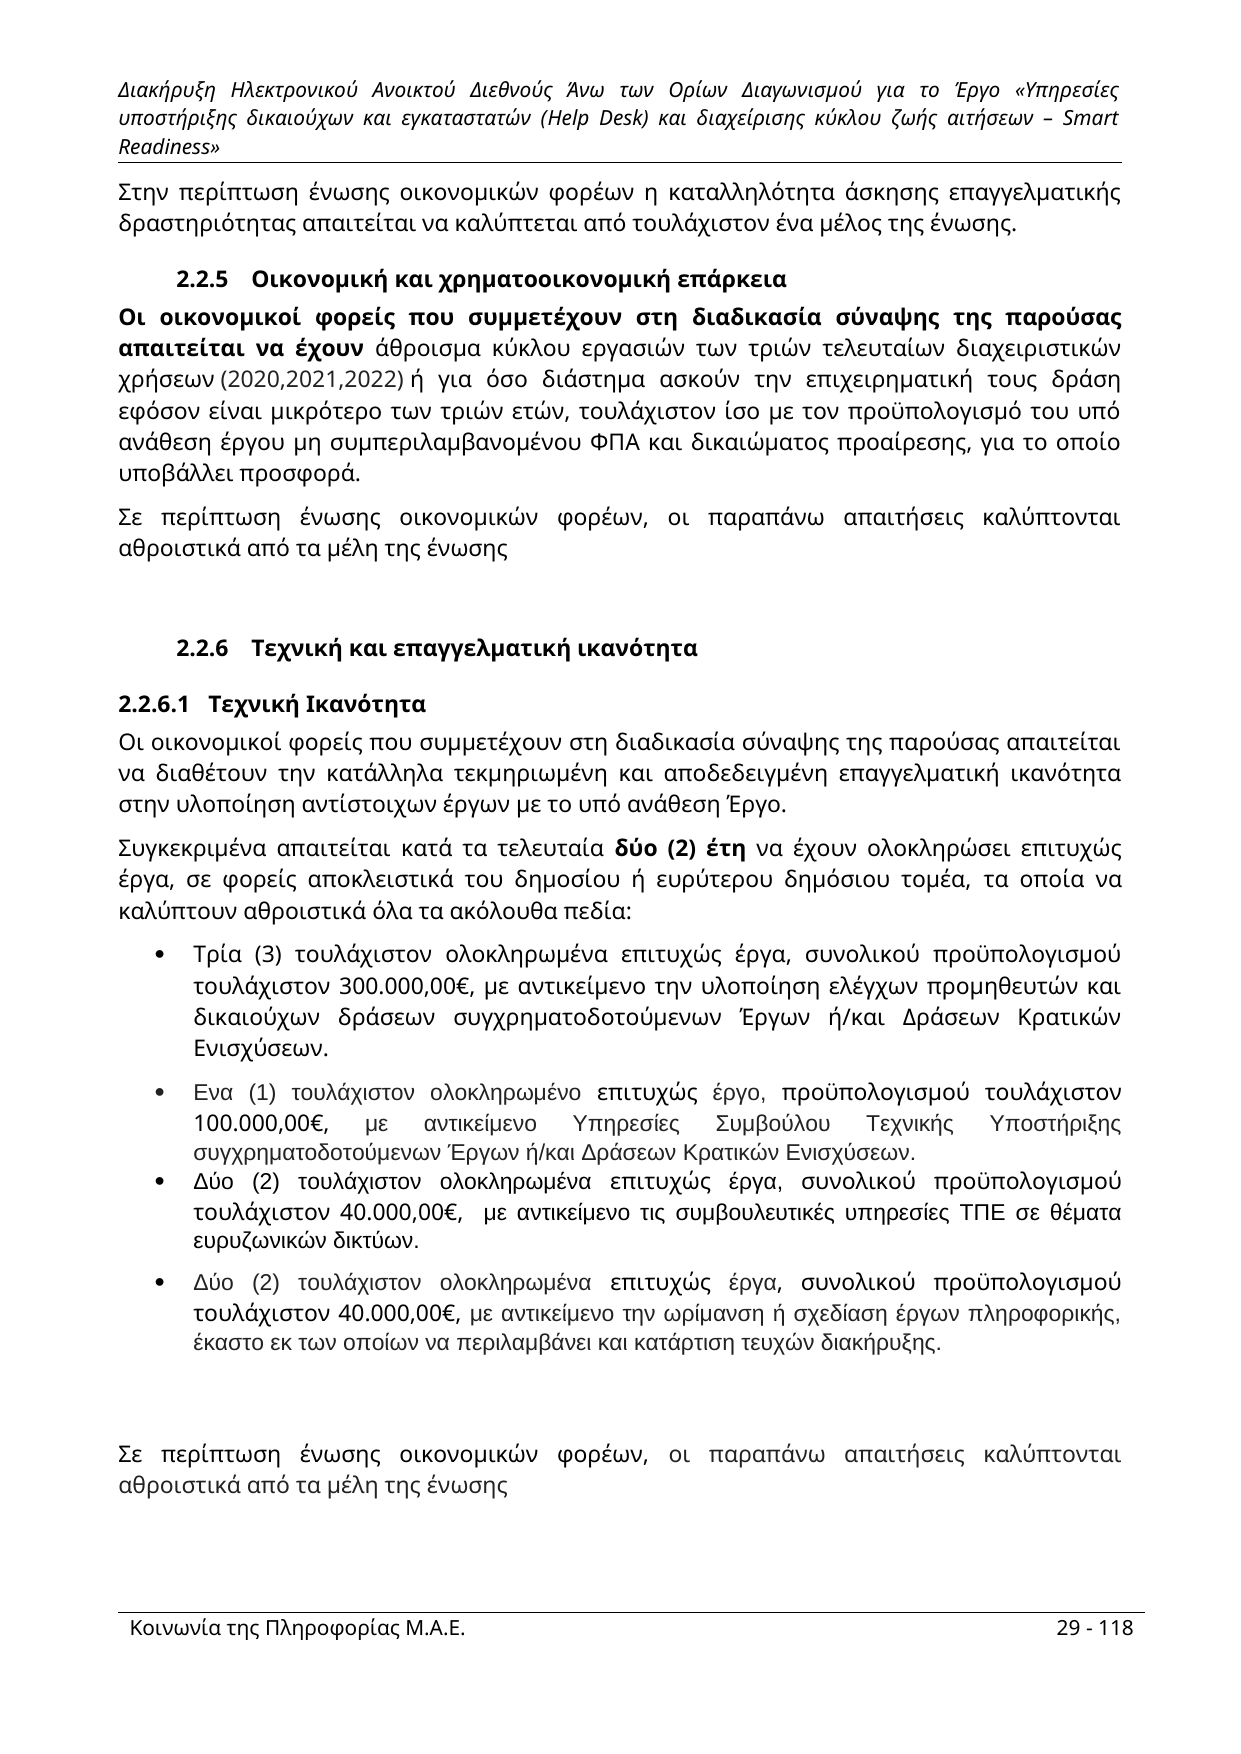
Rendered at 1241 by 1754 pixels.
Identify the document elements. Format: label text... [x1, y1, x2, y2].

subtitle Τεχνική και επαγγελματική ικανότητα [176, 632, 1122, 663]
list Δύο (2) τουλάχιστον ολοκληρωμένα επιτυχώς έργα, συνολικού προϋπολογισμού τουλάχιστον 40.000,00€, με αντικείμενο τις συμβουλευτικές υπηρεσίες ΤΠΕ σε θέματα ευρυζωνικών δικτύων. [156, 1165, 1122, 1254]
list Τρία (3) τουλάχιστον ολοκληρωμένα επιτυχώς έργα, συνολικού προϋπολογισμού τουλάχιστον 300.000,00€, με αντικείμενο την υλοποίηση ελέγχων προμηθευτών και δικαιούχων δράσεων συγχρηματοδοτούμενων Έργων ή/και Δράσεων Κρατικών Ενισχύσεων. [156, 938, 1122, 1063]
subtitle Οικονομική και χρηματοοικονομική επάρκεια [176, 263, 1122, 295]
text Σε περίπτωση ένωσης οικονομικών φορέων, οι παραπάνω απαιτήσεις καλύπτονται αθροιστικά από τα μέλη της ένωσης [118, 501, 1122, 563]
text Οι οικονομικοί φορείς που συμμετέχουν στη διαδικασία σύναψης της παρούσας απαιτείται να διαθέτουν την κατάλληλα τεκμηριωμένη και αποδεδειγμένη επαγγελματική ικανότητα στην υλοποίηση αντίστοιχων έργων με το υπό ανάθεση Έργο. [118, 726, 1122, 820]
list Δύο (2) τουλάχιστον ολοκληρωμένα επιτυχώς έργα, συνολικού προϋπολογισμού τουλάχιστον 40.000,00€, με αντικείμενο την ωρίμανση ή σχεδίαση έργων πληροφορικής, έκαστο εκ των οποίων να περιλαμβάνει και κατάρτιση τευχών διακήρυξης. [156, 1266, 1122, 1355]
text Οι οικονομικοί φορείς που συμμετέχουν στη διαδικασία σύναψης της παρούσας απαιτείται να έχουν άθροισμα κύκλου εργασιών των τριών τελευταίων διαχειριστικών χρήσεων (2020,2021,2022) ή για όσο διάστημα ασκούν την επιχειρηματική τους δράση εφόσον είναι μικρότερο των τριών ετών, τουλάχιστον ίσο με τον προϋπολογισμό του υπό ανάθεση έργου μη συμπεριλαμβανομένου ΦΠΑ και δικαιώματος προαίρεσης, για το οποίο υποβάλλει προσφορά. [118, 301, 1122, 488]
subtitle Τεχνική Ικανότητα [118, 688, 1122, 720]
list Ενα (1) τουλάχιστον ολοκληρωμένο επιτυχώς έργο, προϋπολογισμού τουλάχιστον 100.000,00€, με αντικείμενο Υπηρεσίες Συμβούλου Τεχνικής Υποστήριξης συγχρηματοδοτούμενων Έργων ή/και Δράσεων Κρατικών Ενισχύσεων. [156, 1076, 1122, 1165]
list Στην περίπτωση ένωσης οικονομικών φορέων η καταλληλότητα άσκησης επαγγελματικής δραστηριότητας απαιτείται να καλύπτεται από τουλάχιστον ένα μέλος της ένωσης. [118, 176, 1122, 238]
text Σε περίπτωση ένωσης οικονομικών φορέων, οι παραπάνω απαιτήσεις καλύπτονται αθροιστικά από τα μέλη της ένωσης [118, 1438, 1122, 1500]
text Συγκεκριμένα απαιτείται κατά τα τελευταία δύο (2) έτη να έχουν ολοκληρώσει επιτυχώς έργα, σε φορείς αποκλειστικά του δημοσίου ή ευρύτερου δημόσιου τομέα, τα οποία να καλύπτουν αθροιστικά όλα τα ακόλουθα πεδία: [118, 832, 1122, 926]
